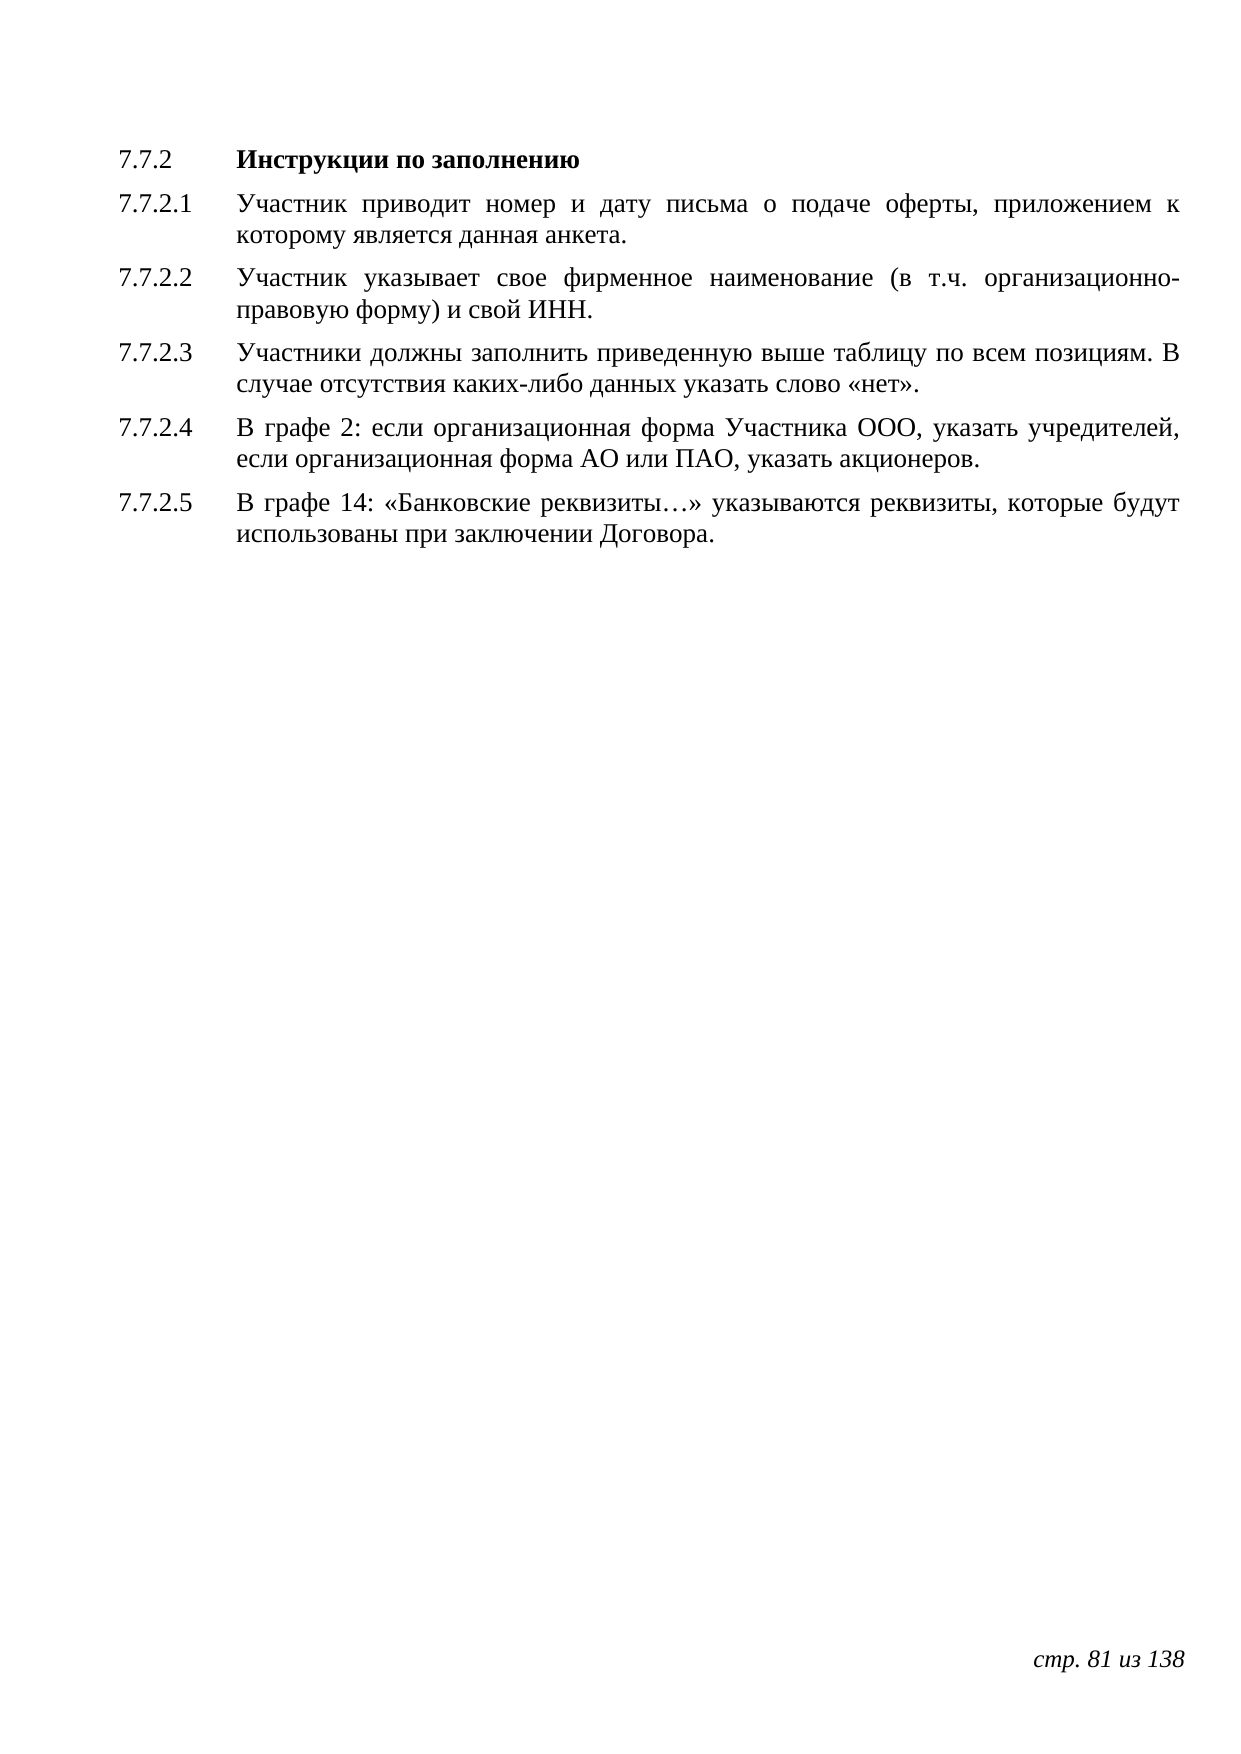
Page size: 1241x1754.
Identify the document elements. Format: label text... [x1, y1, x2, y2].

text Участники должны заполнить приведенную выше таблицу по всем позициям. В случае отсутствия каких-либо данных указать слово «нет». [118, 336, 1181, 399]
text В графе 2: если организационная форма Участника ООО, указать учредителей, если организационная форма АО или ПАО, указать акционеров. [118, 411, 1181, 473]
text Инструкции по заполнению [118, 143, 1181, 174]
text Участник указывает свое фирменное наименование (в т.ч. организационно-правовую форму) и свой ИНН. [118, 262, 1181, 324]
text Участник приводит номер и дату письма о подаче оферты, приложением к которому является данная анкета. [118, 187, 1181, 249]
text В графе 14: «Банковские реквизиты…» указываются реквизиты, которые будут использованы при заключении Договора. [118, 486, 1181, 548]
